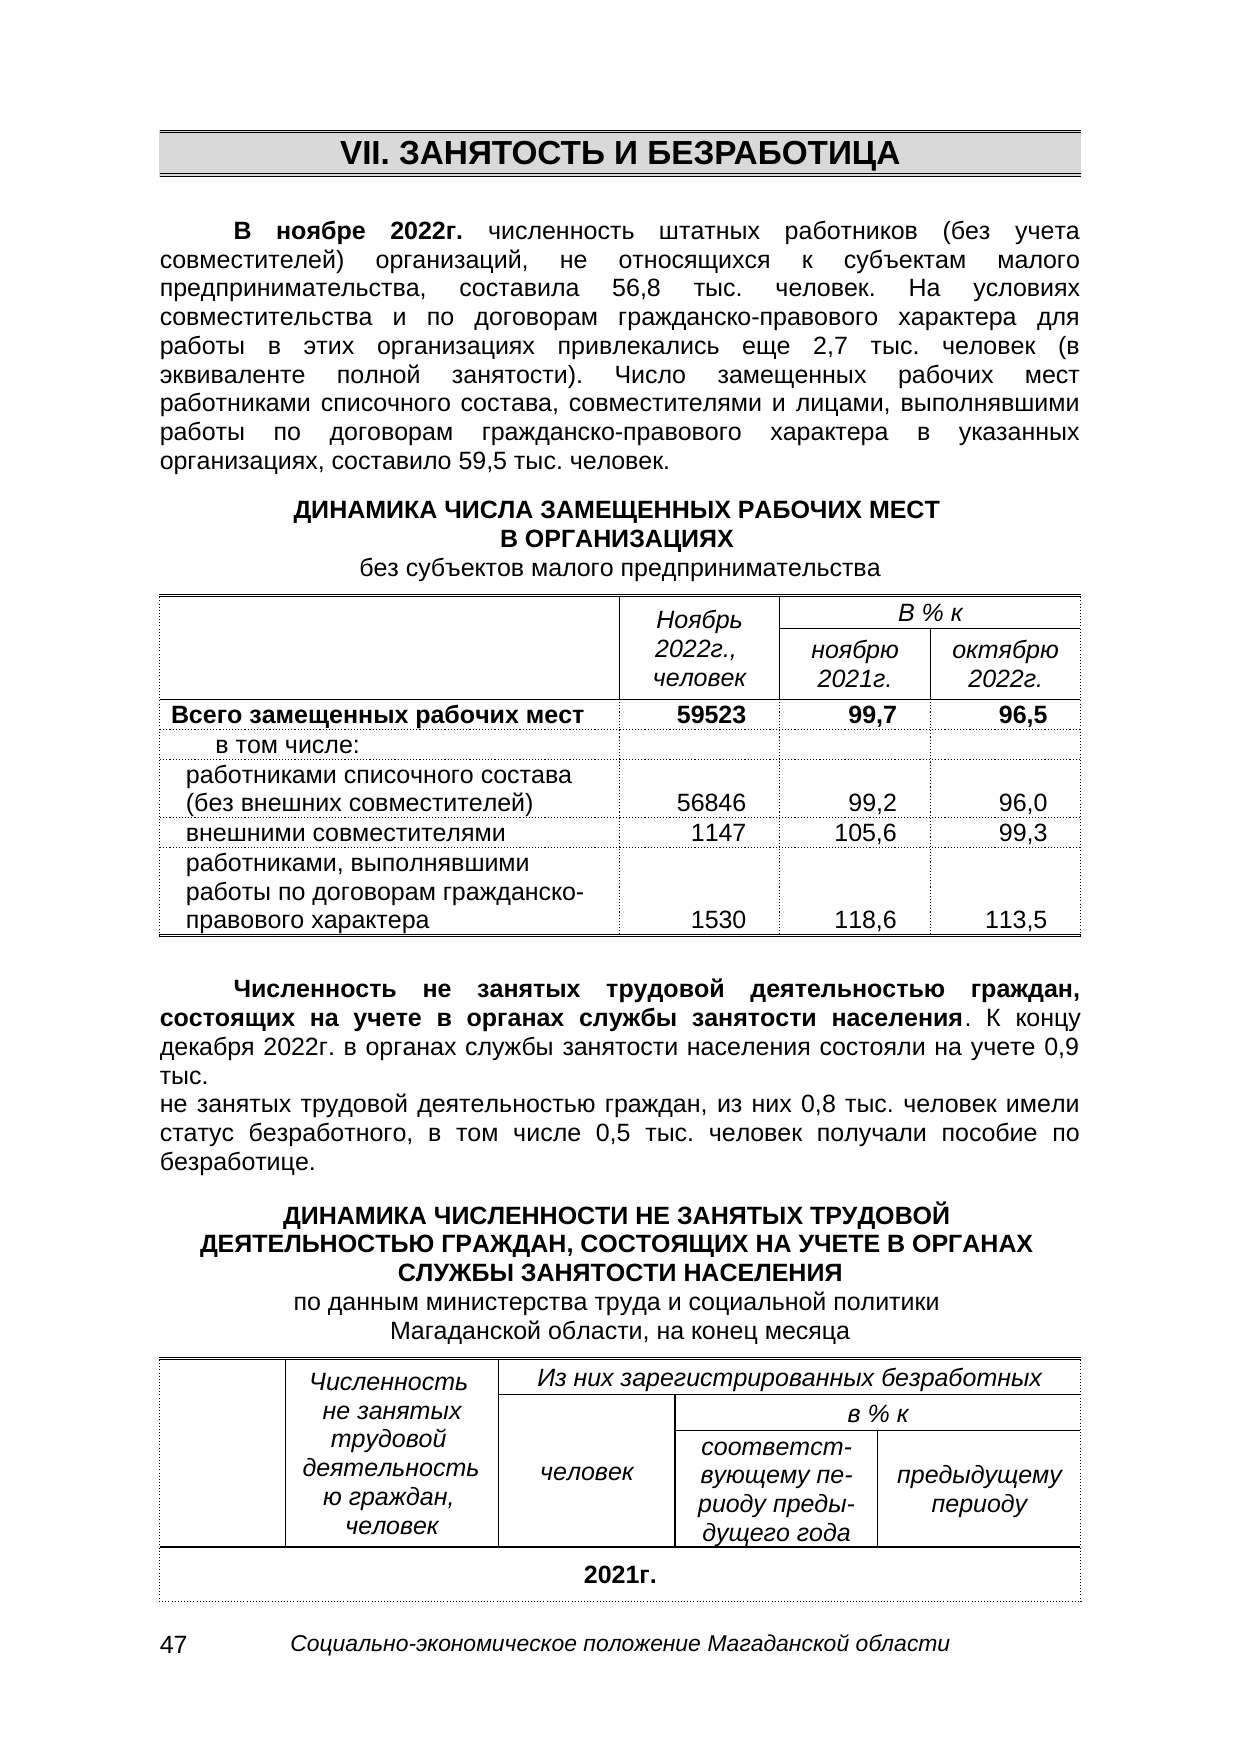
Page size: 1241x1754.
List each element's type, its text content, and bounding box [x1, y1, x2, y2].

text В ноябре 2022г. численность штатных работников (без учета совместителей) организаций, не относящихся к субъектам малого предпринимательства, составила 56,8 тыс. человек. На условиях совместительства и по договорам гражданско-правового характера для работы в этих организациях привлекались еще 2,7 тыс. человек (в эквиваленте полной занятости). Число замещенных рабочих мест работниками списочного состава, совместителями и лицами, выполнявшими работы по договорам гражданско-правового характера в указанных организациях, составило 59,5 тыс. человек. [159, 216, 1081, 474]
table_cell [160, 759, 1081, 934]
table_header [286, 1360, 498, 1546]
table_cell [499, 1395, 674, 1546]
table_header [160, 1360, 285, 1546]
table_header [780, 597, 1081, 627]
text ДИНАМИКА ЧИСЛЕННОСТИ НЕ ЗАНЯТЫХ ТРУДОВОЙ ДЕЯТЕЛЬНОСТЬЮ ГРАЖДАН, СОСТОЯЩИХ НА УЧЕТЕ В ОРГАНАХ СЛУЖБЫ ЗАНЯТОСТИ НАСЕЛЕНИЯ по данным министерства труда и социальной политики Магаданской области, на конец месяца [148, 1201, 1092, 1344]
text ДИНАМИКА ЧИСЛА ЗАМЕЩЕННЫХ РАБОЧИХ МЕСТ В ОРГАНИЗАЦИЯХ без субъектов малого предпринимательства [159, 495, 1081, 582]
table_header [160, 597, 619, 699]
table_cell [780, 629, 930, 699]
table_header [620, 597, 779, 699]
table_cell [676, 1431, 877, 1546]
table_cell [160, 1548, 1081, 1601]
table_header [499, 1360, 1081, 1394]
text Численность не занятых трудовой деятельностью граждан, состоящих на учете в органах службы занятости населения. К концу декабря 2022г. в органах службы занятости населения состояли на учете 0,9 тыс. не занятых трудовой деятельностью граждан, из них 0,8 тыс. человек имели статус безработного, в том числе 0,5 тыс. человек получали пособие по безработице. [159, 974, 1081, 1176]
subtitle VII. ЗАНЯТОСТЬ И БЕЗРАБОТИЦА [159, 133, 1081, 177]
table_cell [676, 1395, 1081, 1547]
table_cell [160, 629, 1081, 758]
